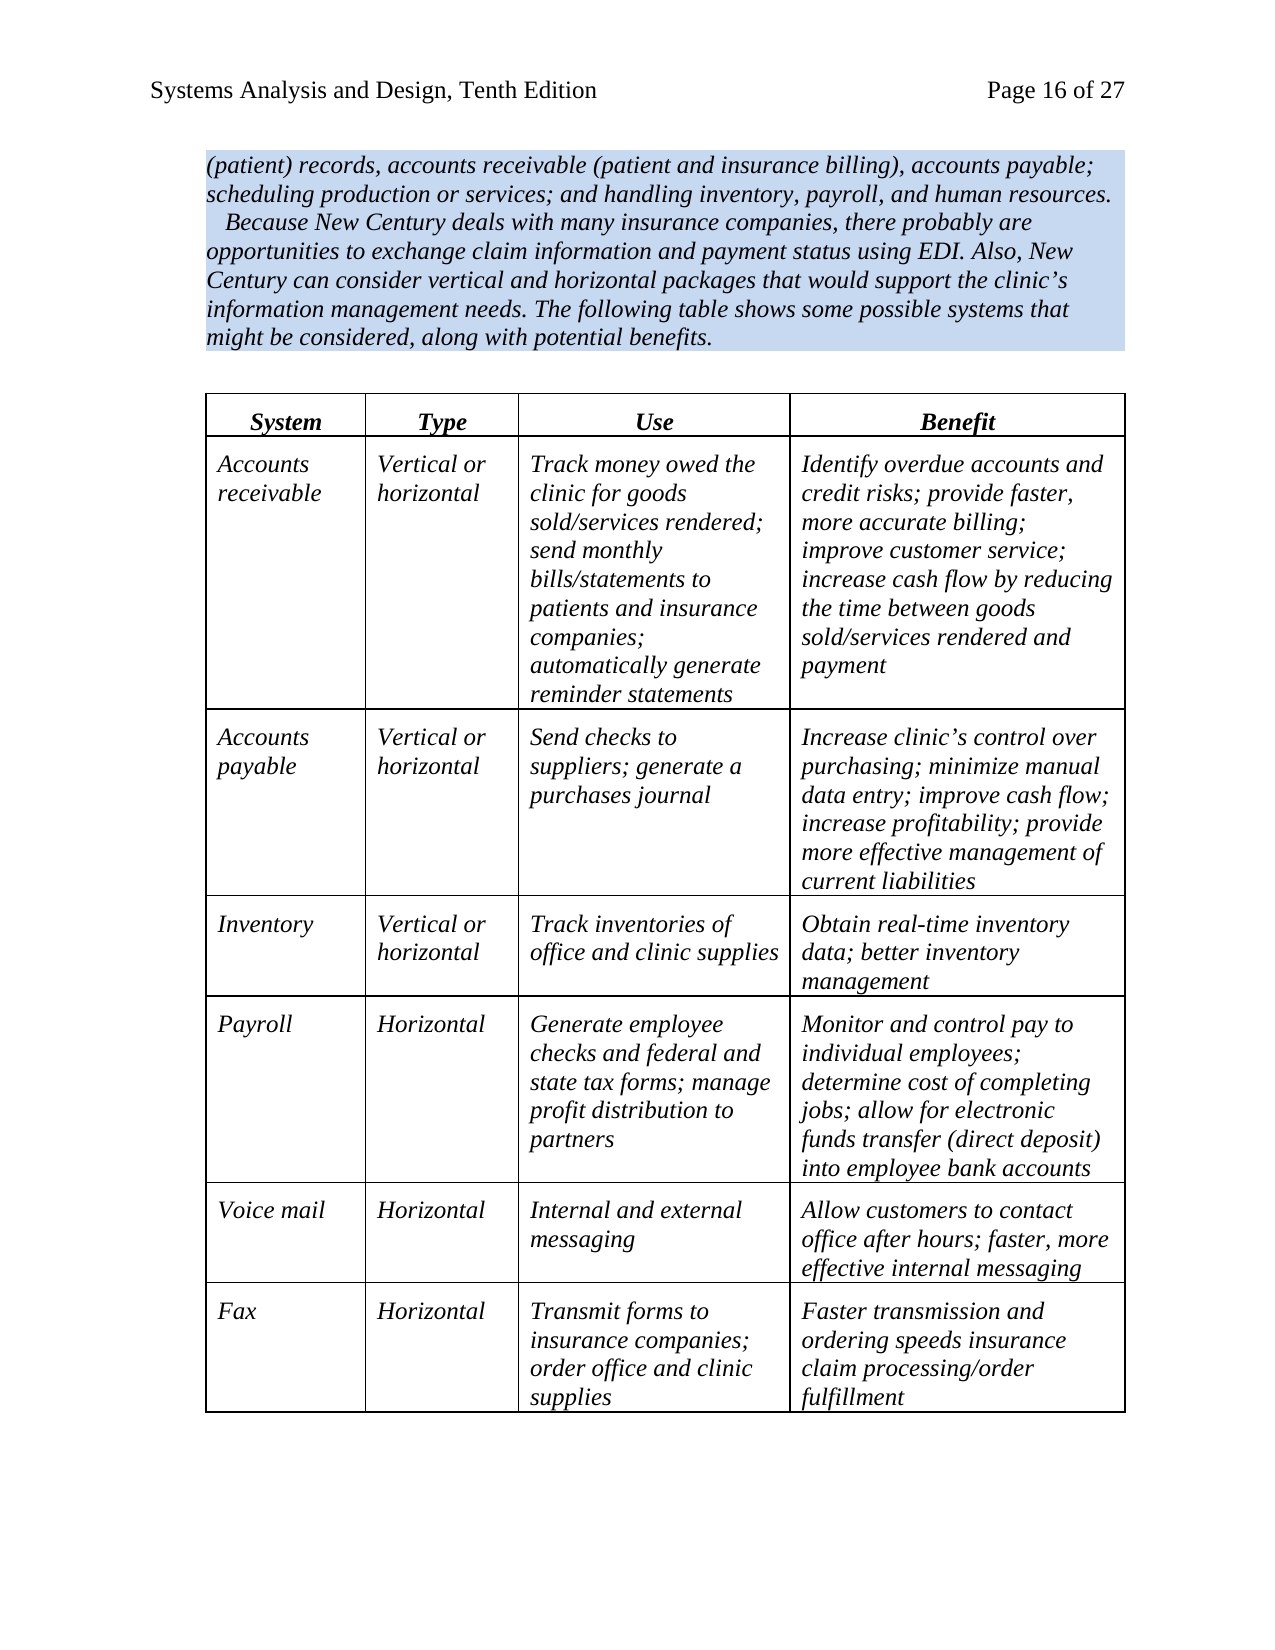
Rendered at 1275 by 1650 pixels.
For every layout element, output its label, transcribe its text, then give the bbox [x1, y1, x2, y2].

table_cell Increase clinic’s control over purchasing; minimize manual data entry; improve cash flow; increase profitability; provide more effective management of current liabilities [791, 710, 1124, 895]
table_cell Send checks to suppliers; generate a purchases journal [519, 710, 789, 895]
table_header Type [366, 394, 518, 435]
table_cell Vertical or horizontal [366, 437, 518, 708]
table_cell Track inventories of office and clinic supplies [519, 896, 789, 995]
table_cell Track money owed the clinic for goods sold/services rendered; send monthly bills/statements to patients and insurance companies; automatically generate reminder statements [519, 437, 789, 708]
table_cell Accounts payable [207, 710, 365, 895]
table_header System [207, 394, 365, 435]
table_cell Voice mail [207, 1183, 365, 1282]
table_cell Accounts receivable [207, 437, 365, 708]
table_cell Allow customers to contact office after hours; faster, more effective internal messaging [791, 1183, 1124, 1282]
table_cell Vertical or horizontal [366, 896, 518, 995]
table_cell Monitor and control pay to individual employees; determine cost of completing jobs; allow for electronic funds transfer (direct deposit) into employee bank accounts [791, 997, 1124, 1182]
table_cell Horizontal [366, 1183, 518, 1282]
table_cell Faster transmission and ordering speeds insurance claim processing/order fulfillment [791, 1283, 1124, 1411]
table_cell Inventory [207, 896, 365, 995]
table_cell Internal and external messaging [519, 1183, 789, 1282]
table_header Use [519, 394, 789, 435]
table_cell Generate employee checks and federal and state tax forms; manage profit distribution to partners [519, 997, 789, 1182]
text Because New Century deals with many insurance companies, there probably are opportunities to exchange claim information and payment status using EDI. Also, New Century can consider vertical and horizontal packages that would support the clinic’s information management needs. The following table shows some possible systems that might be considered, along with potential benefits. [206, 207, 1125, 351]
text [206, 150, 1125, 207]
table_cell Fax [207, 1283, 365, 1411]
table_cell Horizontal [366, 997, 518, 1182]
table_cell Payroll [207, 997, 365, 1182]
table_cell Horizontal [366, 1283, 518, 1411]
table_header Benefit [791, 394, 1124, 435]
table_cell Identify overdue accounts and credit risks; provide faster, more accurate billing; improve customer service; increase cash flow by reducing the time between goods sold/services rendered and payment [791, 437, 1124, 708]
table_cell Transmit forms to insurance companies; order office and clinic supplies [519, 1283, 789, 1411]
table_cell Obtain real-time inventory data; better inventory management [791, 896, 1124, 995]
table_cell Vertical or horizontal [366, 710, 518, 895]
